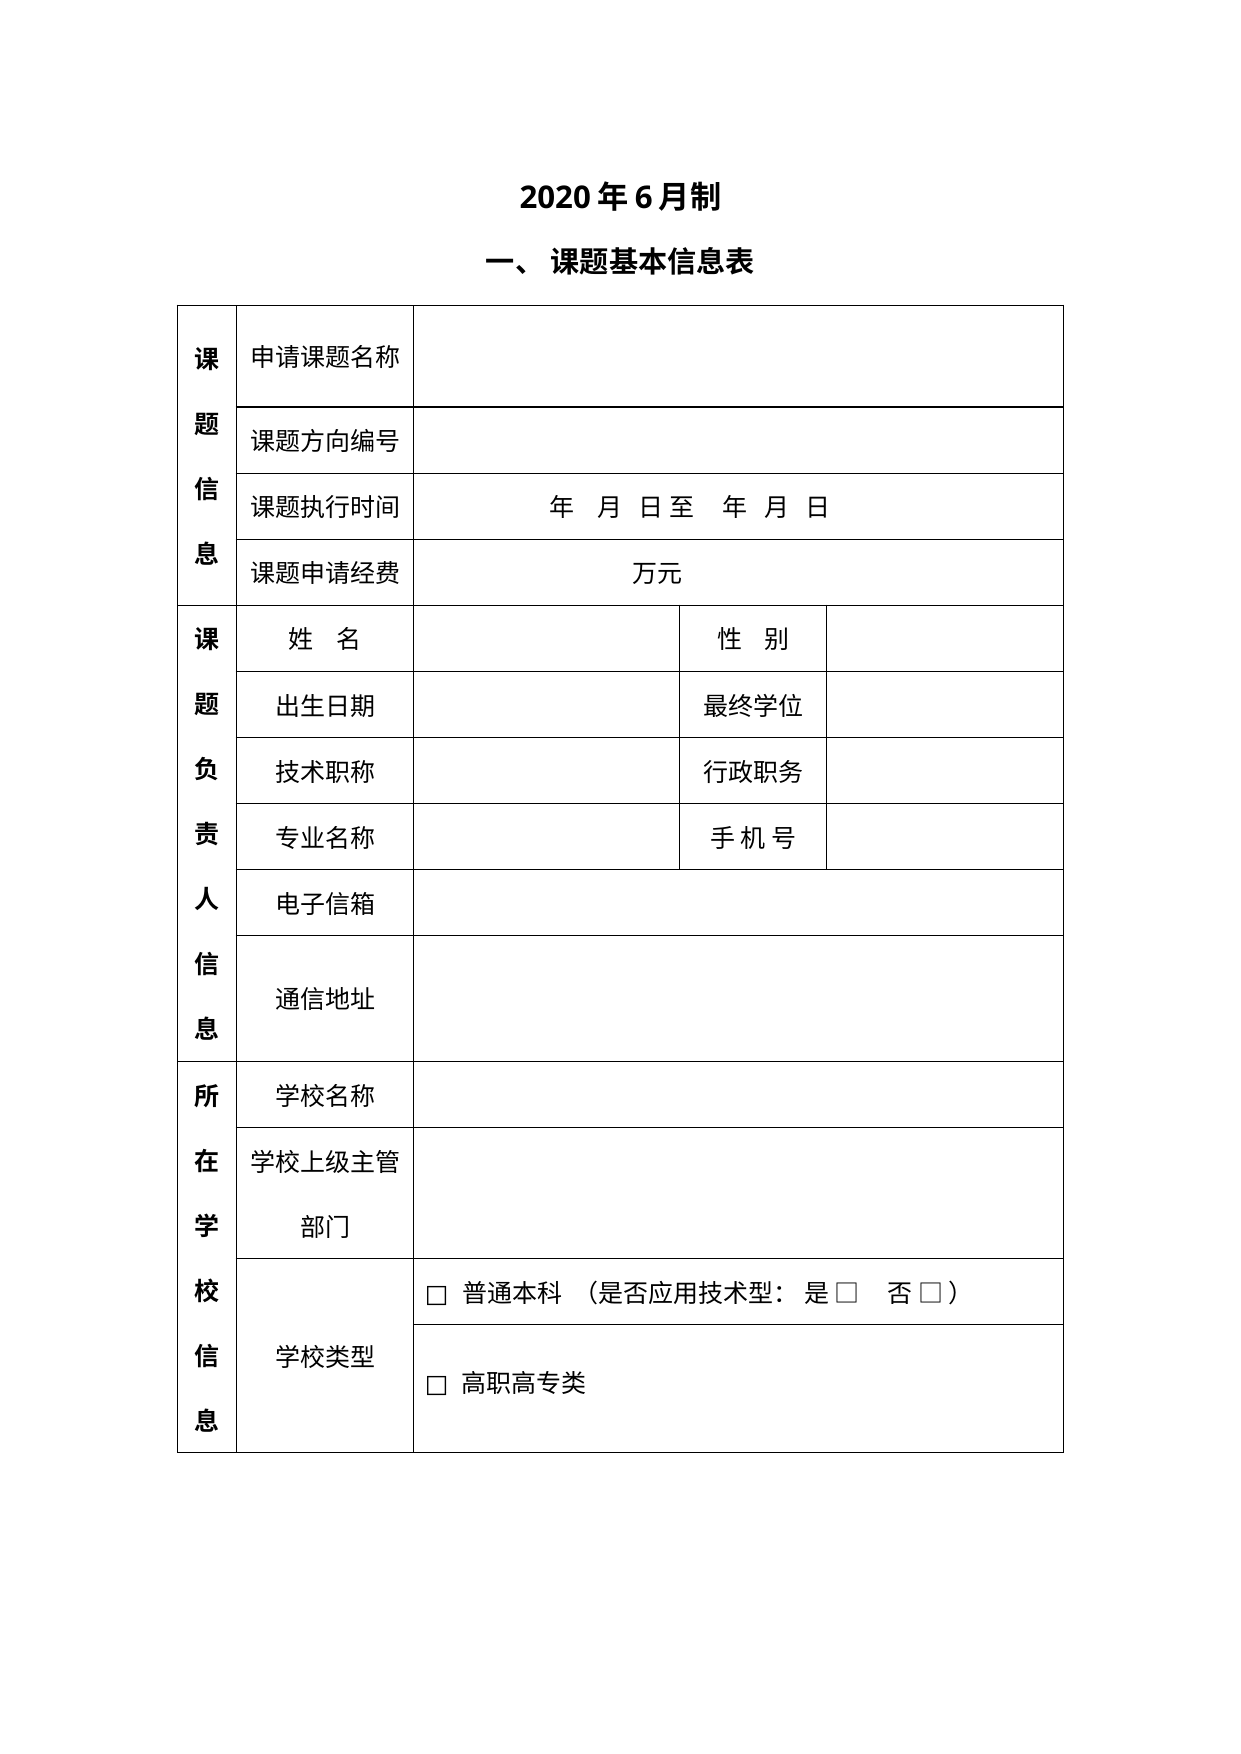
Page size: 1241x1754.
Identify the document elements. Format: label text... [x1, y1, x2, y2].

table_cell 课题方向编号 [237, 408, 413, 472]
text 2020年6月制 [177, 162, 1063, 227]
table_cell [414, 672, 679, 737]
table_cell 课题申请经费 [237, 540, 413, 604]
text 一、 课题基本信息表 [177, 227, 1063, 292]
table_cell 课题负责人信息 [178, 606, 236, 1061]
table_cell [827, 738, 1063, 803]
table_cell 课题执行时间 [237, 474, 413, 538]
table_cell 所在学校信息 [178, 1062, 236, 1452]
table_cell 万元 [414, 540, 1063, 604]
table_header [414, 306, 1063, 406]
table_cell [827, 672, 1063, 737]
table_cell 年 月 日 至 年 月 日 [414, 474, 1063, 538]
table_cell 学校名称 [237, 1062, 413, 1127]
table_cell 出生日期 [237, 672, 413, 737]
table_cell [414, 936, 1063, 1061]
table_cell [414, 870, 1063, 935]
table_cell □ 高职高专类 [414, 1325, 1063, 1452]
table_cell 最终学位 [680, 672, 826, 737]
table_cell 性 别 [680, 606, 826, 671]
table_cell [414, 606, 679, 671]
table_cell 电子信箱 [237, 870, 413, 935]
table_cell [414, 1062, 1063, 1127]
table_cell [414, 1128, 1063, 1258]
table_cell [414, 804, 679, 869]
table_cell 行政职务 [680, 738, 826, 803]
table_header 课题信息 [178, 306, 236, 604]
table_cell [827, 804, 1063, 869]
table_cell 学校类型 [237, 1259, 413, 1452]
table_cell 姓 名 [237, 606, 413, 671]
table_cell 通信地址 [237, 936, 413, 1061]
table_cell 专业名称 [237, 804, 413, 869]
table_cell [827, 606, 1063, 671]
table_cell [414, 738, 679, 803]
table_cell [414, 408, 1063, 472]
table_cell 技术职称 [237, 738, 413, 803]
table_cell 学校上级主管部门 [237, 1128, 413, 1258]
table_cell 普通本科 （是否应用技术型： 是 □ 否 □ ） [414, 1259, 1063, 1324]
table_header 申请课题名称 [237, 306, 413, 406]
table_cell 手 机 号 [680, 804, 826, 869]
